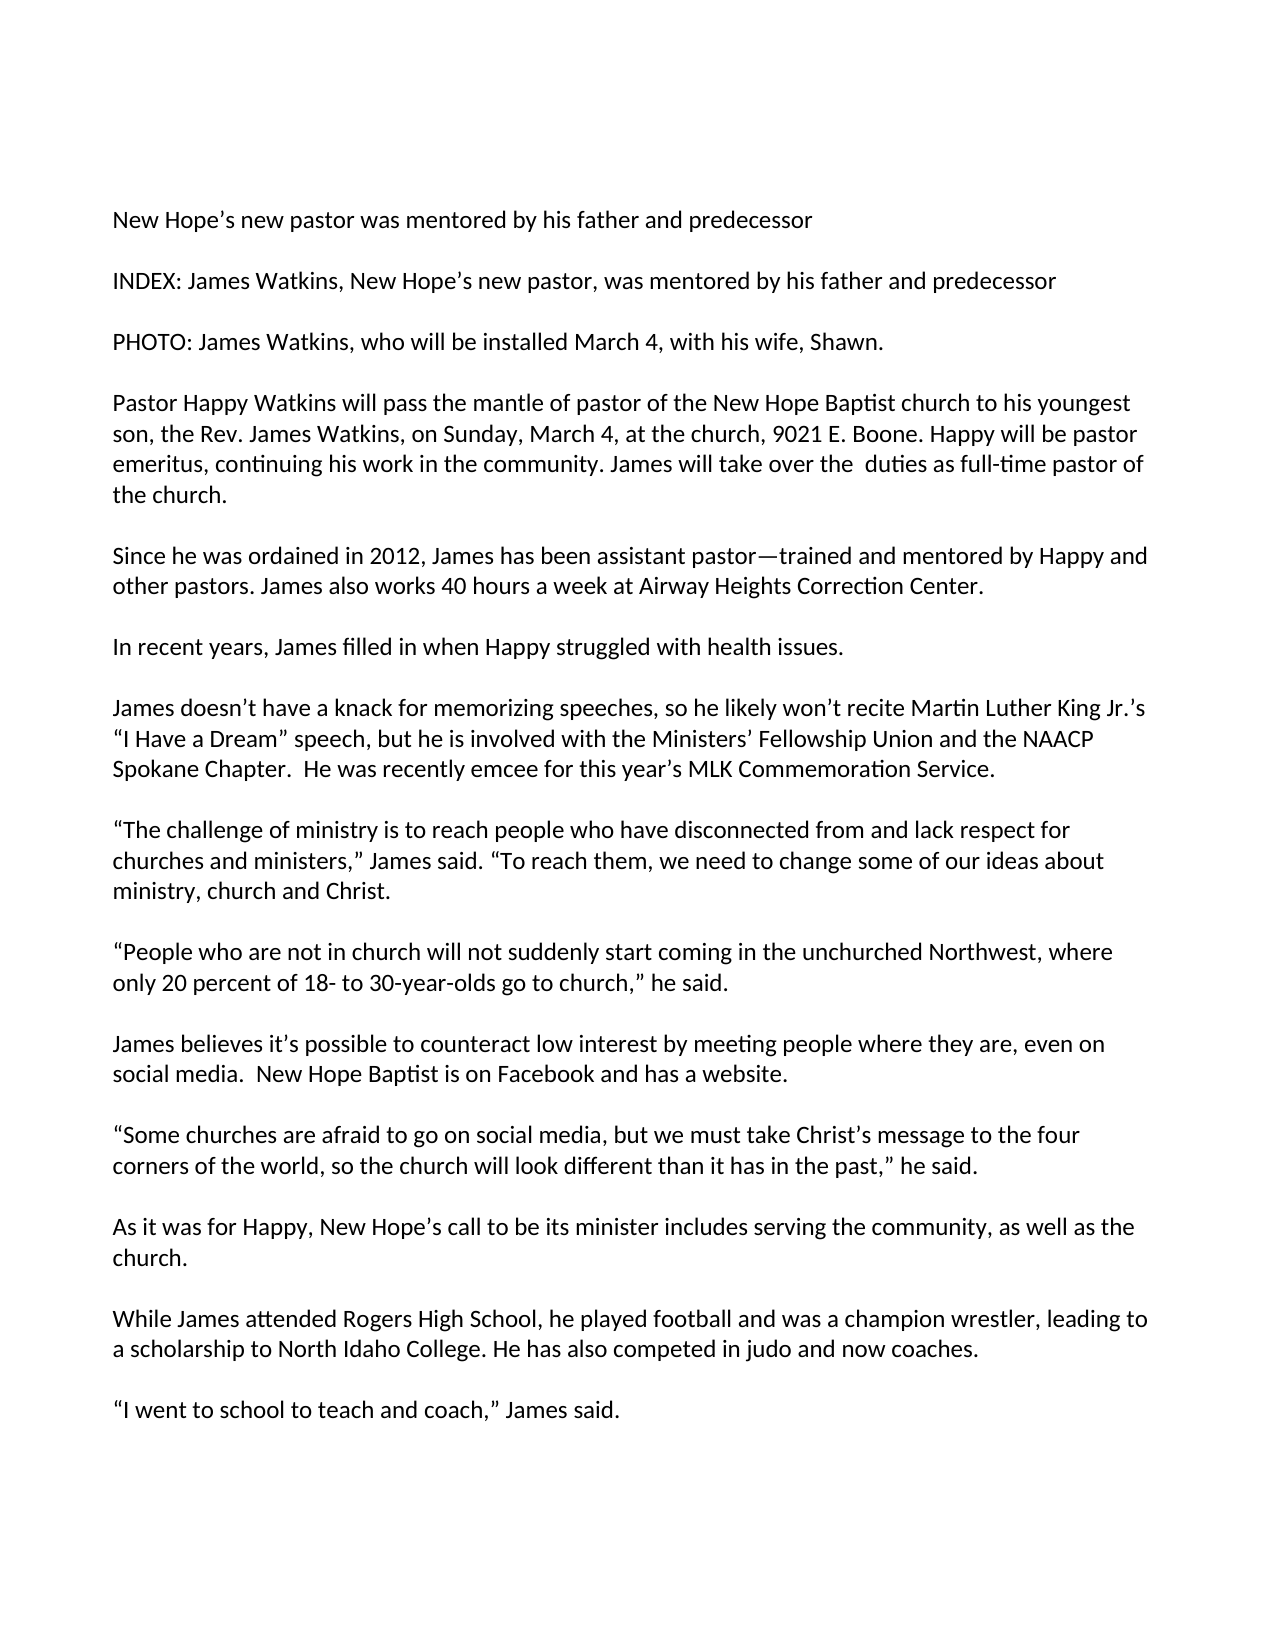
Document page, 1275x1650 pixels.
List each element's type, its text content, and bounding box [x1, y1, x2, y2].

text “I went to school to teach and coach,” James said. [112, 1394, 1162, 1425]
text “The challenge of ministry is to reach people who have disconnected from and lack respect for churches and ministers,” James said. “To reach them, we need to change some of our ideas about ministry, church and Christ. [112, 814, 1162, 906]
text In recent years, James filled in when Happy struggled with health issues. [112, 631, 1162, 662]
text “Some churches are afraid to go on social media, but we must take Christ’s message to the four corners of the world, so the church will look different than it has in the past,” he said. [112, 1120, 1162, 1181]
text Pastor Happy Watkins will pass the mantle of pastor of the New Hope Baptist church to his youngest son, the Rev. James Watkins, on Sunday, March 4, at the church, 9021 E. Boone. Happy will be pastor emeritus, continuing his work in the community. James will take over the duties as full-time pastor of the church. [112, 387, 1162, 509]
text James doesn’t have a knack for memorizing speeches, so he likely won’t recite Martin Luther King Jr.’s “I Have a Dream” speech, but he is involved with the Ministers’ Fellowship Union and the NAACP Spokane Chapter. He was recently emcee for this year’s MLK Commemoration Service. [112, 692, 1162, 784]
text PHOTO: James Watkins, who will be installed March 4, with his wife, Shawn. [112, 326, 1162, 357]
text While James attended Rogers High School, he played football and was a champion wrestler, leading to a scholarship to North Idaho College. He has also competed in judo and now coaches. [112, 1303, 1162, 1364]
text “People who are not in church will not suddenly start coming in the unchurched Northwest, where only 20 percent of 18- to 30-year-olds go to church,” he said. [112, 937, 1162, 998]
text As it was for Happy, New Hope’s call to be its minister includes serving the community, as well as the church. [112, 1211, 1162, 1272]
text New Hope’s new pastor was mentored by his father and predecessor [112, 204, 1162, 234]
text INDEX: James Watkins, New Hope’s new pastor, was mentored by his father and predecessor [112, 265, 1162, 296]
text James believes it’s possible to counteract low interest by meeting people where they are, even on social media. New Hope Baptist is on Facebook and has a website. [112, 1028, 1162, 1089]
text Since he was ordained in 2012, James has been assistant pastor—trained and mentored by Happy and other pastors. James also works 40 hours a week at Airway Heights Correction Center. [112, 540, 1162, 601]
